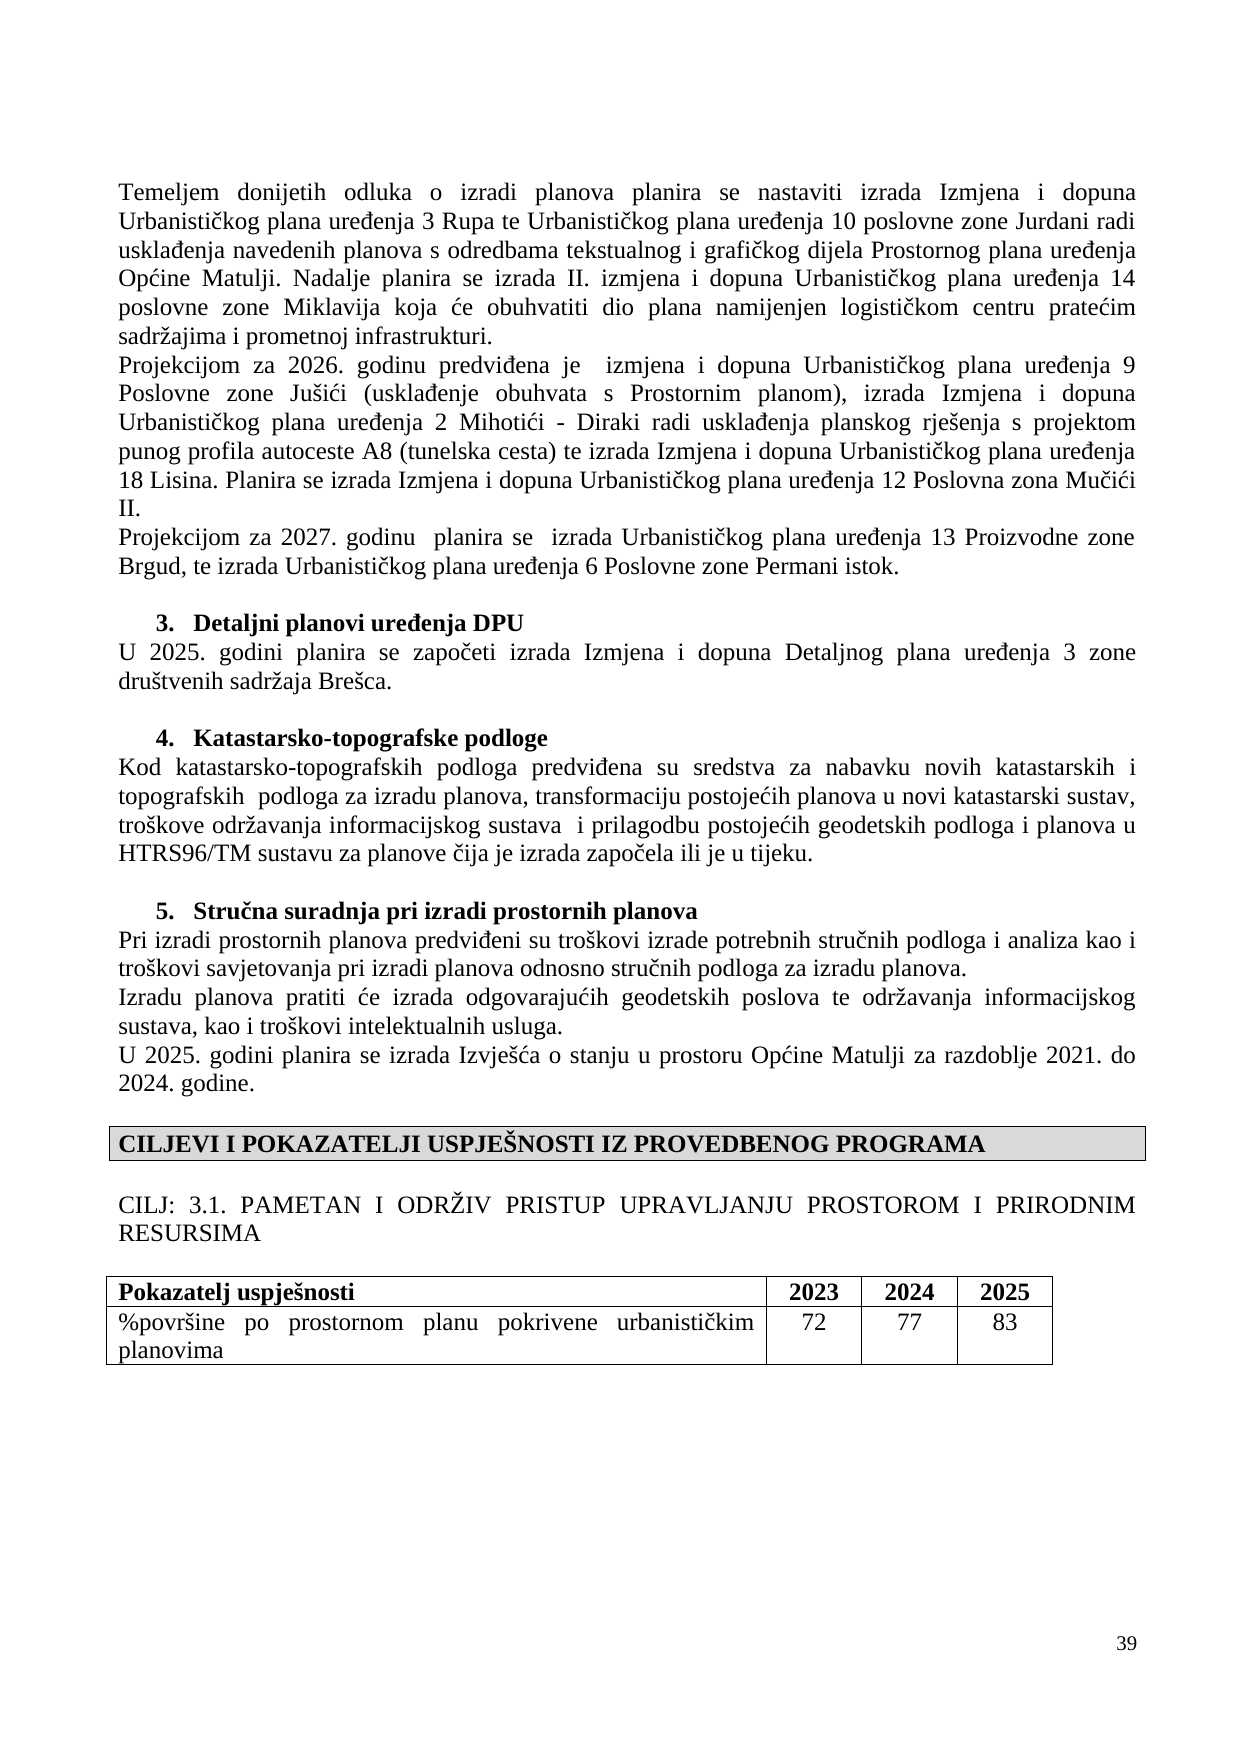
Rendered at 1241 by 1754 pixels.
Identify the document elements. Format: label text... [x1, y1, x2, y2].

table_header 2024 [862, 1277, 957, 1306]
list U 2025. godini planira se započeti izrada Izmjena i dopuna Detaljnog plana uređenja 3 zone društvenih sadržaja Brešca. [118, 637, 1137, 695]
text Kod katastarsko-topografskih podloga predviđena su sredstva za nabavku novih katastarskih i topografskih podloga za izradu planova, transformaciju postojećih planova u novi katastarski sustav, troškove održavanja informacijskog sustava i prilagodbu postojećih geodetskih podloga i planova u HTRS96/TM sustavu za planove čija je izrada započela ili je u tijeku. [118, 752, 1137, 867]
text CILJEVI I POKAZATELJI USPJEŠNOSTI IZ PROVEDBENOG PROGRAMA [110, 1127, 1145, 1160]
table_cell %površine po prostornom planu pokrivene urbanističkim planovima [107, 1307, 766, 1364]
text CILJ: 3.1. PAMETAN I ODRŽIV PRISTUP UPRAVLJANJU PROSTOROM I PRIRODNIM RESURSIMA [118, 1190, 1137, 1247]
table_cell 83 [958, 1307, 1052, 1364]
text Temeljem donijetih odluka o izradi planova planira se nastaviti izrada Izmjena i dopuna Urbanističkog plana uređenja 3 Rupa te Urbanističkog plana uređenja 10 poslovne zone Jurdani radi usklađenja navedenih planova s odredbama tekstualnog i grafičkog dijela Prostornog plana uređenja Općine Matulji. Nadalje planira se izrada II. izmjena i dopuna Urbanističkog plana uređenja 14 poslovne zone Miklavija koja će obuhvatiti dio plana namijenjen logističkom centru pratećim sadržajima i prometnoj infrastrukturi. [118, 177, 1137, 350]
text Projekcijom za 2026. godinu predviđena je izmjena i dopuna Urbanističkog plana uređenja 9 Poslovne zone Jušići (usklađenje obuhvata s Prostornim planom), izrada Izmjena i dopuna Urbanističkog plana uređenja 2 Mihotići - Diraki radi usklađenja planskog rješenja s projektom punog profila autoceste A8 (tunelska cesta) te izrada Izmjena i dopuna Urbanističkog plana uređenja 18 Lisina. Planira se izrada Izmjena i dopuna Urbanističkog plana uređenja 12 Poslovna zona Mučići II. [118, 350, 1137, 522]
list Katastarsko-topografske podloge [156, 723, 1137, 752]
table_header Pokazatelj uspješnosti [107, 1277, 766, 1306]
text Pri izradi prostornih planova predviđeni su troškovi izrade potrebnih stručnih podloga i analiza kao i troškovi savjetovanja pri izradi planova odnosno stručnih podloga za izradu planova. [118, 925, 1137, 982]
text Izradu planova pratiti će izrada odgovarajućih geodetskih poslova te održavanja informacijskog sustava, kao i troškovi intelektualnih usluga. [118, 982, 1137, 1040]
text U 2025. godini planira se izrada Izvješća o stanju u prostoru Općine Matulji za razdoblje 2021. do 2024. godine. [118, 1040, 1137, 1097]
table_cell 72 [767, 1307, 861, 1364]
table_header 2025 [958, 1277, 1052, 1306]
list Stručna suradnja pri izradi prostornih planova [156, 896, 1137, 925]
list Detaljni planovi uređenja DPU [156, 608, 1137, 637]
table_cell 77 [862, 1307, 957, 1364]
table_header 2023 [767, 1277, 861, 1306]
text Projekcijom za 2027. godinu planira se izrada Urbanističkog plana uređenja 13 Proizvodne zone Brgud, te izrada Urbanističkog plana uređenja 6 Poslovne zone Permani istok. [118, 522, 1137, 580]
